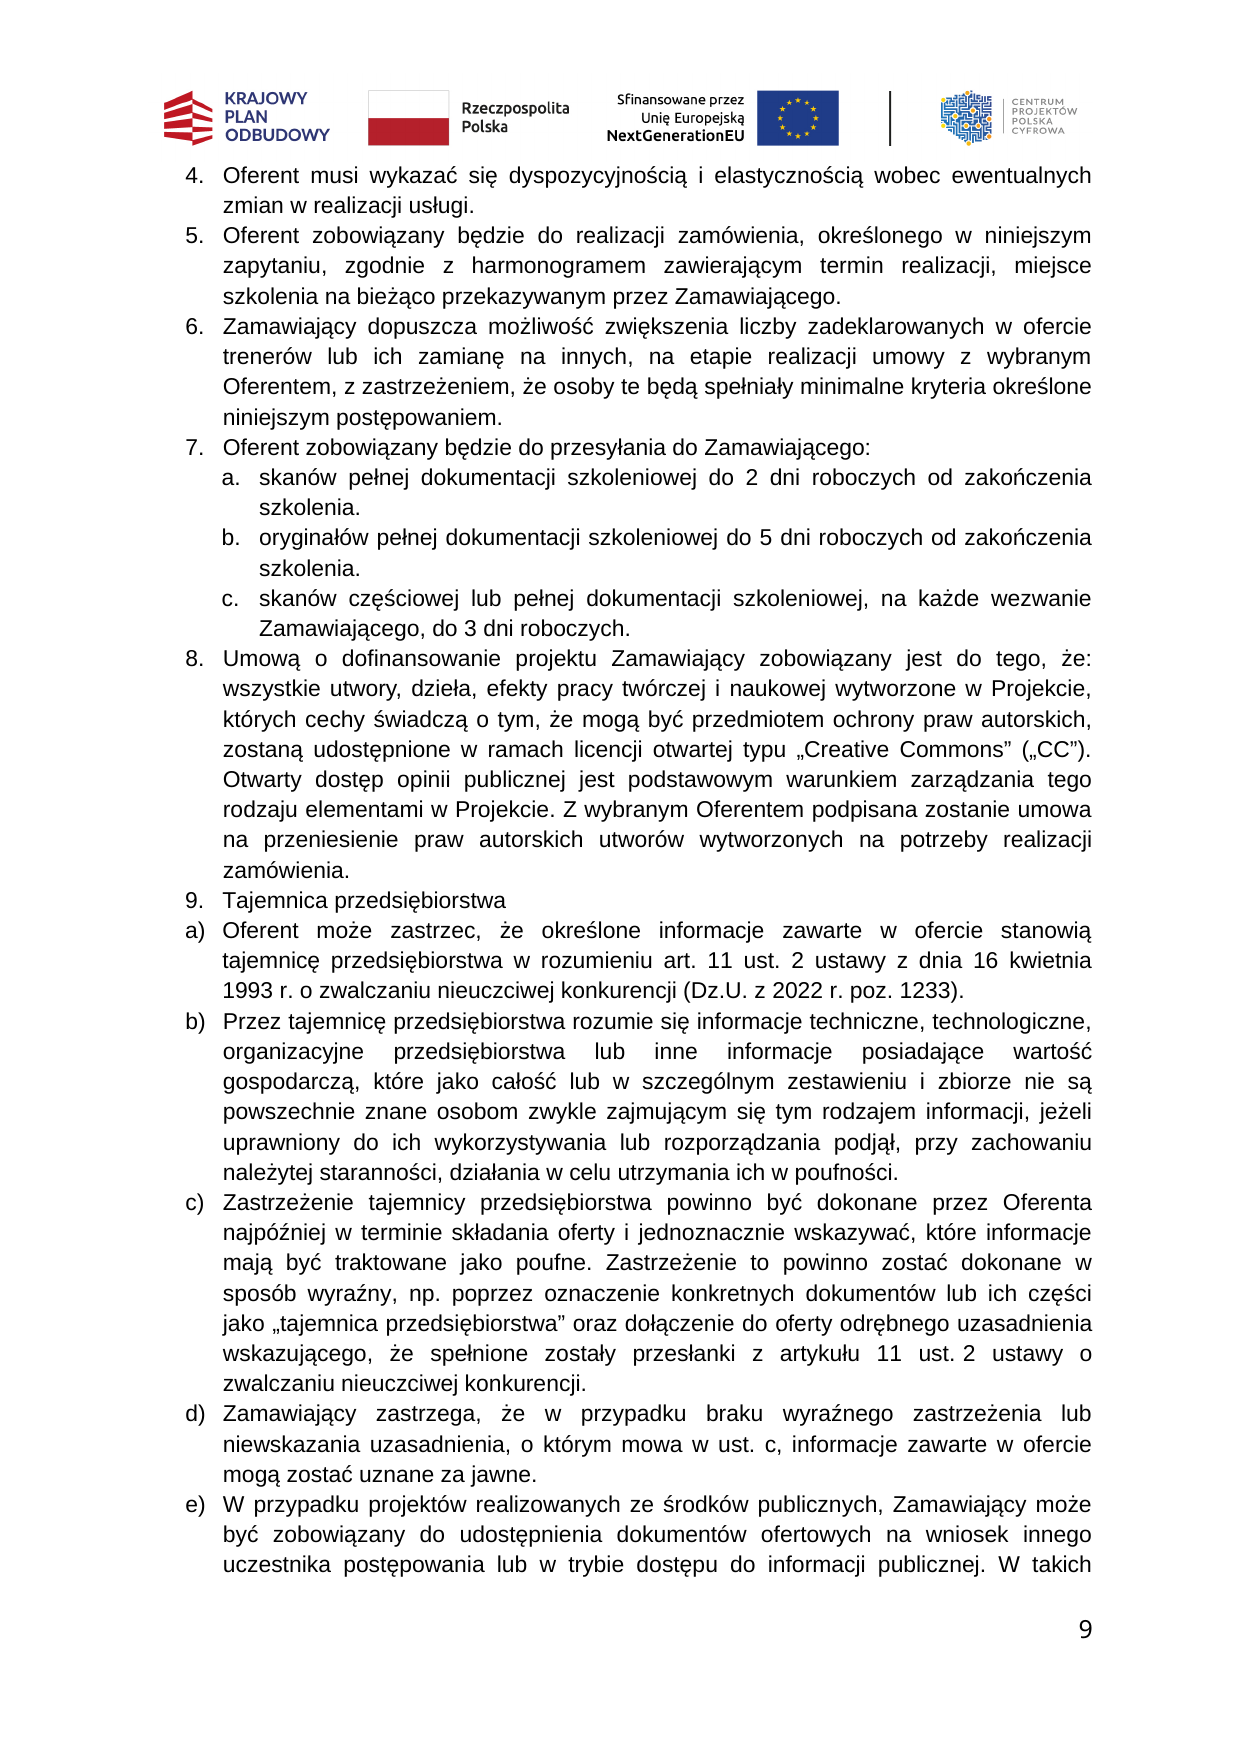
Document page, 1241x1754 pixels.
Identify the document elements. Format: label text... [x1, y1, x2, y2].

list Przez tajemnicę przedsiębiorstwa rozumie się informacje techniczne, technologiczne, organizacyjne przedsiębiorstwa lub inne informacje posiadające wartość gospodarczą, które jako całość lub w szczególnym zestawieniu i zbiorze nie są powszechnie znane osobom zwykle zajmującym się tym rodzajem informacji, jeżeli uprawniony do ich wykorzystywania lub rozporządzania podjął, przy zachowaniu należytej staranności, działania w celu utrzymania ich w poufności. [185, 1008, 1092, 1185]
list Zamawiający dopuszcza możliwość zwiększenia liczby zadeklarowanych w ofercie trenerów lub ich zamianę na innych, na etapie realizacji umowy z wybranym Oferentem, z zastrzeżeniem, że osoby te będą spełniały minimalne kryteria określone niniejszym postępowaniem. [185, 313, 1092, 430]
list Zamawiający zastrzega, że w przypadku braku wyraźnego zastrzeżenia lub niewskazania uzasadnienia, o którym mowa w ust. c, informacje zawarte w ofercie mogą zostać uznane za jawne. [185, 1400, 1092, 1487]
list skanów pełnej dokumentacji szkoleniowej do 2 dni roboczych od zakończenia szkolenia. [221, 464, 1092, 521]
list Oferent zobowiązany będzie do przesyłania do Zamawiającego: [185, 434, 1092, 460]
list Oferent zobowiązany będzie do realizacji zamówienia, określonego w niniejszym zapytaniu, zgodnie z harmonogramem zawierającym termin realizacji, miejsce szkolenia na bieżąco przekazywanym przez Zamawiającego. [185, 222, 1092, 309]
list Tajemnica przedsiębiorstwa [185, 887, 1092, 913]
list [185, 1491, 1092, 1578]
list Zastrzeżenie tajemnicy przedsiębiorstwa powinno być dokonane przez Oferenta najpóźniej w terminie składania oferty i jednoznacznie wskazywać, które informacje mają być traktowane jako poufne. Zastrzeżenie to powinno zostać dokonane w sposób wyraźny, np. poprzez oznaczenie konkretnych dokumentów lub ich części jako „tajemnica przedsiębiorstwa” oraz dołączenie do oferty odrębnego uzasadnienia wskazującego, że spełnione zostały przesłanki z artykułu 11 ust. 2 ustawy o zwalczaniu nieuczciwej konkurencji. [185, 1189, 1092, 1397]
list oryginałów pełnej dokumentacji szkoleniowej do 5 dni roboczych od zakończenia szkolenia. [221, 524, 1092, 581]
list skanów częściowej lub pełnej dokumentacji szkoleniowej, na każde wezwanie Zamawiającego, do 3 dni roboczych. [221, 585, 1092, 641]
list Oferent musi wykazać się dyspozycyjnością i elastycznością wobec ewentualnych zmian w realizacji usługi. [185, 162, 1092, 218]
list Oferent może zastrzec, że określone informacje zawarte w ofercie stanowią tajemnicę przedsiębiorstwa w rozumieniu art. 11 ust. 2 ustawy z dnia 16 kwietnia 1993 r. o zwalczaniu nieuczciwej konkurencji (Dz.U. z 2022 r. poz. 1233). [185, 917, 1092, 1004]
list Umową o dofinansowanie projektu Zamawiający zobowiązany jest do tego, że: wszystkie utwory, dzieła, efekty pracy twórczej i naukowej wytworzone w Projekcie, których cechy świadczą o tym, że mogą być przedmiotem ochrony praw autorskich, zostaną udostępnione w ramach licencji otwartej typu „Creative Commons” („CC”). Otwarty dostęp opinii publicznej jest podstawowym warunkiem zarządzania tego rodzaju elementami w Projekcie. Z wybranym Oferentem podpisana zostanie umowa na przeniesienie praw autorskich utworów wytworzonych na potrzeby realizacji zamówienia. [185, 645, 1092, 883]
